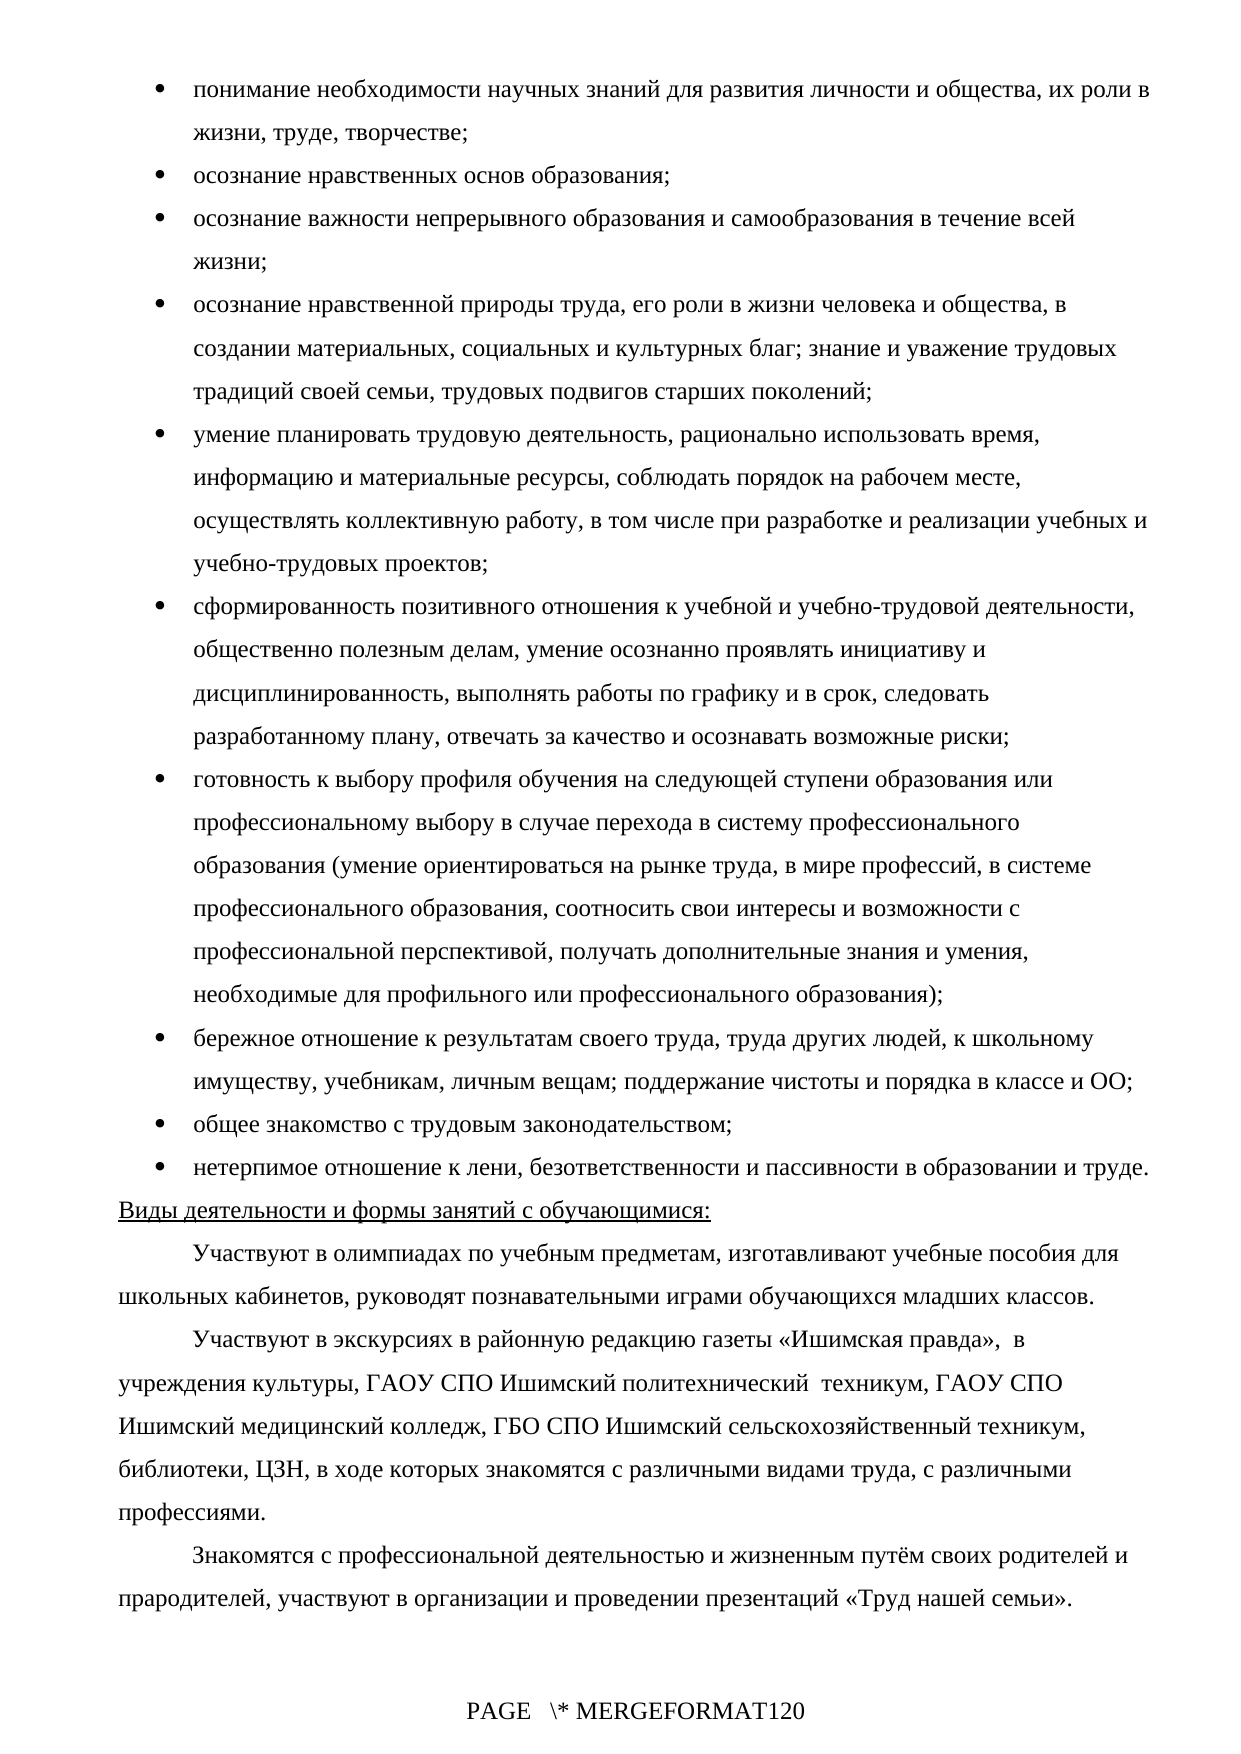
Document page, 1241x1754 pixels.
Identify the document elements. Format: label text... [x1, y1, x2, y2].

list нетерпимое отношение к лени, безответственности и пассивности в образовании и труде. [156, 1152, 1153, 1181]
list общее знакомство с трудовым законодательством; [156, 1109, 1153, 1138]
text Участвуют в олимпиадах по учебным предметам, изготавливают учебные пособия для школьных кабинетов, руководят познавательными играми обучающихся младших классов. [118, 1238, 1153, 1310]
text Виды деятельности и формы занятий с обучающимися: [118, 1195, 1153, 1224]
list осознание важности непрерывного образования и самообразования в течение всей жизни; [156, 203, 1153, 275]
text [118, 1540, 1153, 1612]
list сформированность позитивного отношения к учебной и учебно-трудовой деятельности, общественно полезным делам, умение осознанно проявлять инициативу и дисциплинированность, выполнять работы по графику и в срок, следовать разработанному плану, отвечать за качество и осознавать возможные риски; [156, 591, 1153, 749]
list осознание нравственной природы труда, его роли в жизни человека и общества, в создании материальных, социальных и культурных благ; знание и уважение трудовых традиций своей семьи, трудовых подвигов старших поколений; [156, 289, 1153, 404]
list готовность к выбору профиля обучения на следующей ступени образования или профессиональному выбору в случае перехода в систему профессионального образования (умение ориентироваться на рынке труда, в мире профессий, в системе профессионального образования, соотносить свои интересы и возможности с профессиональной перспективой, получать дополнительные знания и умения, необходимые для профильного или профессионального образования); [156, 764, 1153, 1008]
list осознание нравственных основ образования; [156, 160, 1153, 189]
text Участвуют в экскурсиях в районную редакцию газеты «Ишимская правда», в учреждения культуры, ГАОУ СПО Ишимский политехнический техникум, ГАОУ СПО Ишимский медицинский колледж, ГБО СПО Ишимский сельскохозяйственный техникум, библиотеки, ЦЗН, в ходе которых знакомятся с различными видами труда, с различными профессиями. [118, 1324, 1153, 1526]
list умение планировать трудовую деятельность, рационально использовать время, информацию и материальные ресурсы, соблюдать порядок на рабочем месте, осуществлять коллективную работу, в том числе при разработке и реализации учебных и учебно-трудовых проектов; [156, 419, 1153, 577]
list понимание необходимости научных знаний для развития личности и общества, их роли в жизни, труде, творчестве; [156, 74, 1153, 146]
list бережное отношение к результатам своего труда, труда других людей, к школьному имуществу, учебникам, личным вещам; поддержание чистоты и порядка в классе и ОО; [156, 1023, 1153, 1094]
